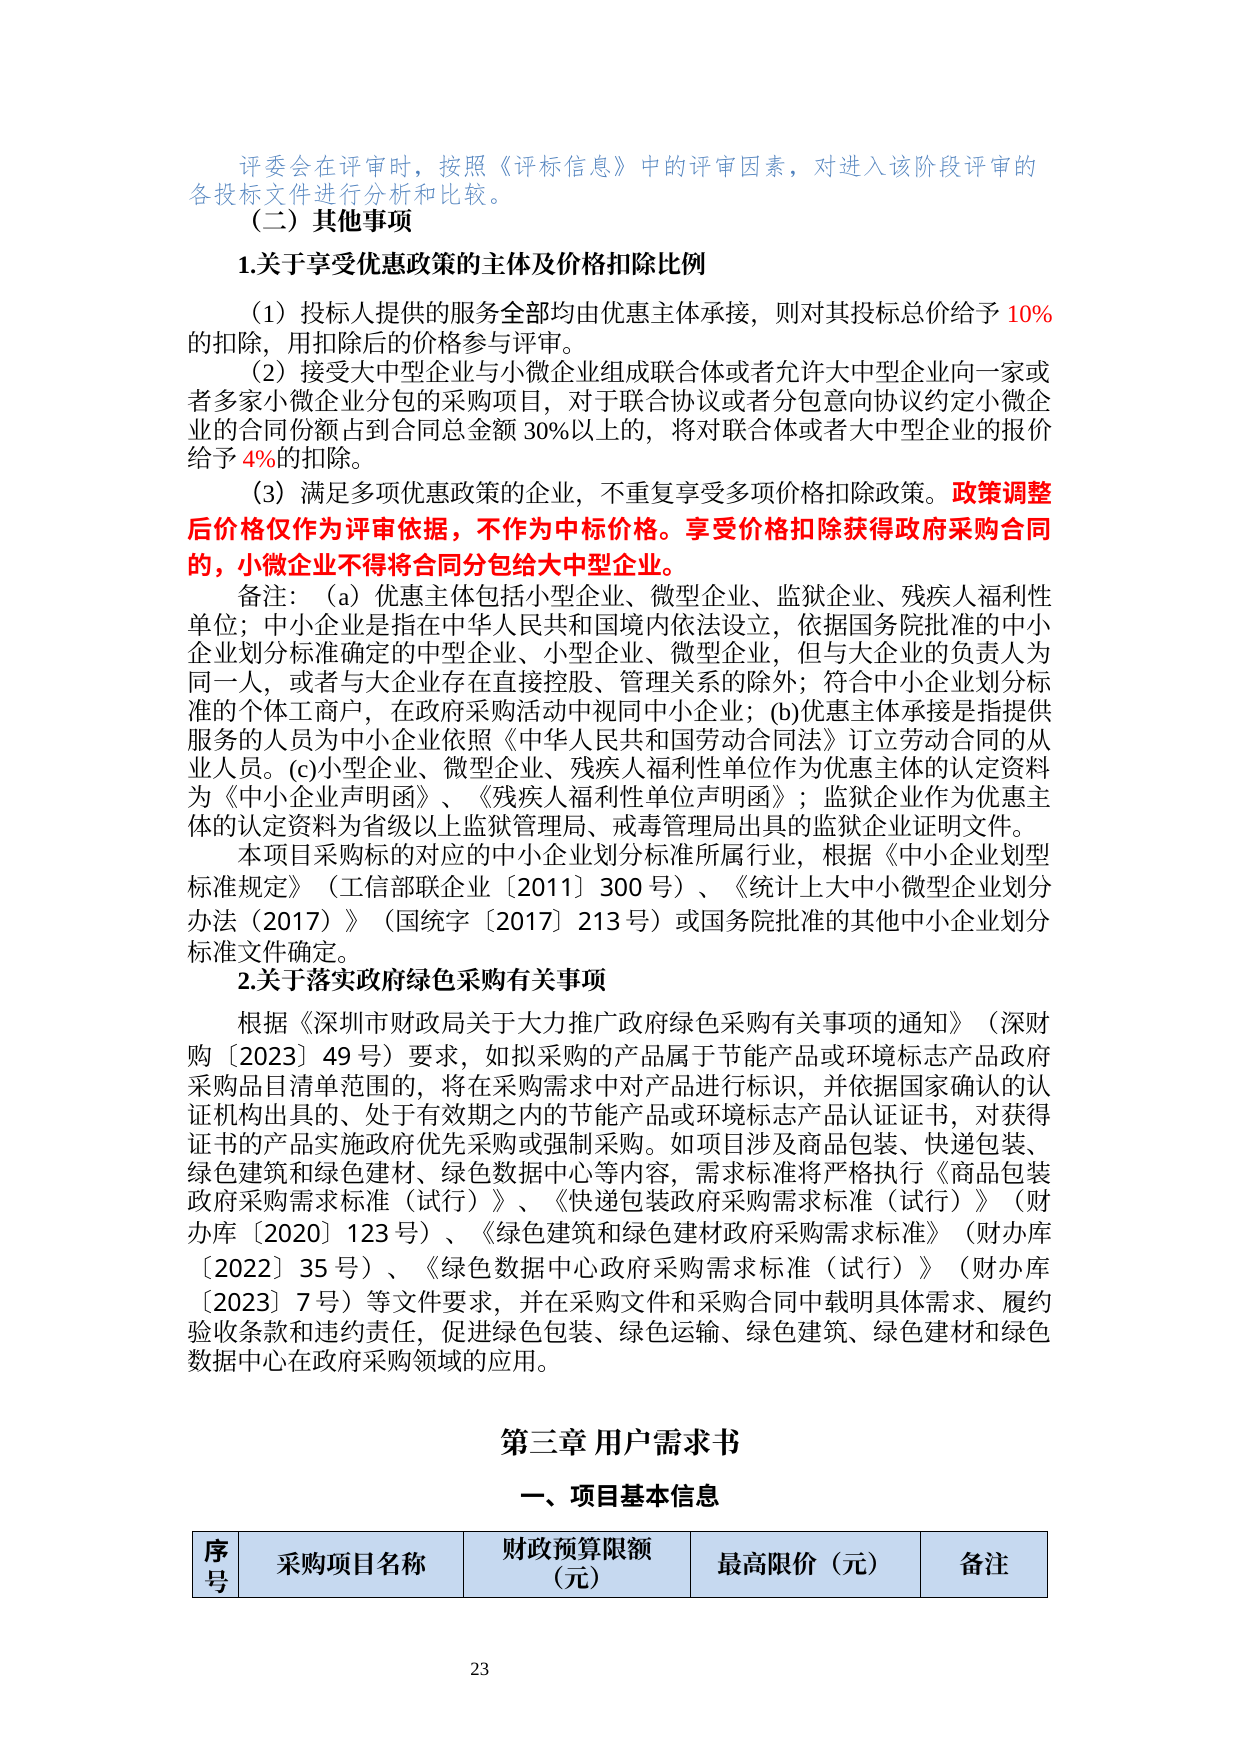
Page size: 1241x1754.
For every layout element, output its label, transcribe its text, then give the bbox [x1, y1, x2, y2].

text 一、项目基本信息 [187, 1476, 1053, 1513]
text 1.关于享受优惠政策的主体及价格扣除比例 [187, 250, 1053, 279]
text （1）投标人提供的服务全部均由优惠主体承接，则对其投标总价给予 10%的扣除，用扣除后的价格参与评审。 [187, 293, 1053, 358]
table_header 采购项目名称 [239, 1532, 463, 1597]
text 本项目采购标的对应的中小企业划分标准所属行业，根据《中小企业划型标准规定》（工信部联企业〔2011〕300号）、《统计上大中小微型企业划分办法（2017）》（国统字〔2017〕213号）或国务院批准的其他中小企业划分标准文件确定。 [187, 841, 1053, 966]
text （3）满足多项优惠政策的企业，不重复享受多项价格扣除政策。政策调整后价格仅作为评审依据，不作为中标价格。享受价格扣除获得政府采购合同的，小微企业不得将合同分包给大中型企业。 [187, 473, 1053, 582]
text （二）其他事项 [187, 207, 1053, 236]
table_header 备注 [921, 1532, 1047, 1597]
text （2）接受大中型企业与小微企业组成联合体或者允许大中型企业向一家或者多家小微企业分包的采购项目，对于联合协议或者分包意向协议约定小微企业的合同份额占到合同总金额30%以上的，将对联合体或者大中型企业的报价给予4%的扣除。 [187, 358, 1053, 473]
text 根据《深圳市财政局关于大力推广政府绿色采购有关事项的通知》（深财购〔2023〕49号）要求，如拟采购的产品属于节能产品或环境标志产品政府采购品目清单范围的，将在采购需求中对产品进行标识，并依据国家确认的认证机构出具的、处于有效期之内的节能产品或环境标志产品认证证书，对获得证书的产品实施政府优先采购或强制采购。如项目涉及商品包装、快递包装、绿色建筑和绿色建材、绿色数据中心等内容，需求标准将严格执行《商品包装政府采购需求标准（试行）》、《快递包装政府采购需求标准（试行）》（财办库〔2020〕123号）、《绿色建筑和绿色建材政府采购需求标准》（财办库〔2022〕35号）、《绿色数据中心政府采购需求标准（试行）》（财办库〔2023〕7号）等文件要求，并在采购文件和采购合同中载明具体需求、履约验收条款和违约责任，促进绿色包装、绿色运输、绿色建筑、绿色建材和绿色数据中心在政府采购领域的应用。 [187, 1009, 1053, 1376]
text 评委会在评审时，按照《评标信息》中的评审因素，对进入该阶段评审的各投标文件进行分析和比较。 [187, 150, 1053, 207]
table_header 最高限价（元） [691, 1532, 920, 1597]
table_header 序号 [193, 1532, 238, 1597]
table_header 财政预算限额（元） [464, 1532, 690, 1597]
text 备注：（a）优惠主体包括小型企业、微型企业、监狱企业、残疾人福利性单位；中小企业是指在中华人民共和国境内依法设立，依据国务院批准的中小企业划分标准确定的中型企业、小型企业、微型企业，但与大企业的负责人为同一人，或者与大企业存在直接控股、管理关系的除外；符合中小企业划分标准的个体工商户，在政府采购活动中视同中小企业；(b)优惠主体承接是指提供服务的人员为中小企业依照《中华人民共和国劳动合同法》订立劳动合同的从业人员。(c)小型企业、微型企业、残疾人福利性单位作为优惠主体的认定资料为《中小企业声明函》、《残疾人福利性单位声明函》；监狱企业作为优惠主体的认定资料为省级以上监狱管理局、戒毒管理局出具的监狱企业证明文件。 [187, 582, 1053, 841]
text 2.关于落实政府绿色采购有关事项 [187, 966, 1053, 995]
text 第三章 用户需求书 [187, 1426, 1053, 1460]
